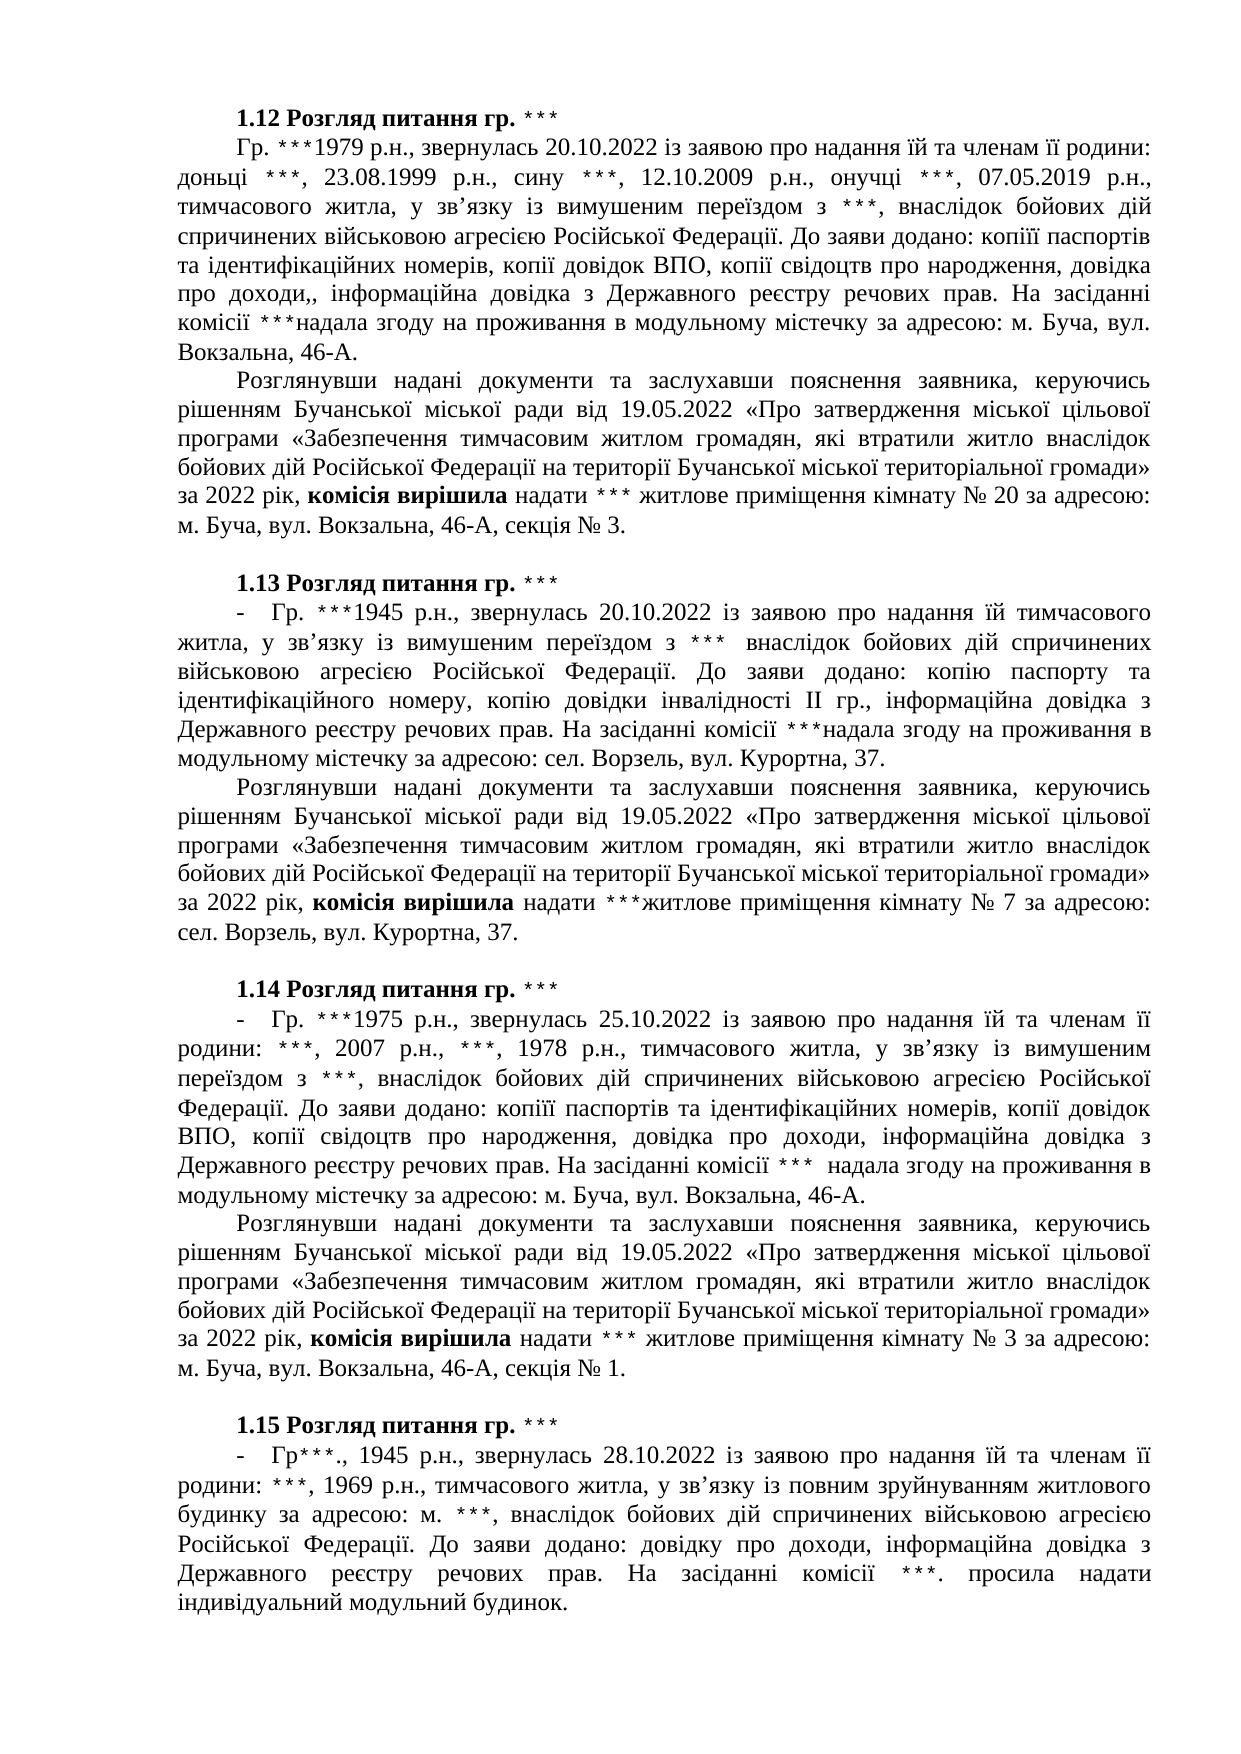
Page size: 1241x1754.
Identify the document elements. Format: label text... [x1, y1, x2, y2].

text 1.14 Розгляд питання гр. *** [177, 974, 1152, 1004]
list Гр***., 1945 р.н., звернулась 28.10.2022 із заявою про надання їй та членам її родини: ***, 1969 р.н., тимчасового житла, у зв’язку із повним зруйнуванням житлового будинку за адресою: м. ***, внаслідок бойових дій спричинених військовою агресією Російської Федерації. До заяви додано: довідку про доходи, інформаційна довідка з Державного реєстру речових прав. На засіданні комісії ***. просила надати індивідуальний модульний будинок. [177, 1440, 1152, 1616]
text 1.15 Розгляд питання гр. *** [177, 1411, 1152, 1440]
text Розглянувши надані документи та заслухавши пояснення заявника, керуючись рішенням Бучанської міської ради від 19.05.2022 «Про затвердження міської цільової програми «Забезпечення тимчасовим житлом громадян, які втратили житло внаслідок бойових дій Російської Федерації на території Бучанської міської територіальної громади» за 2022 рік, комісія вирішила надати *** житлове приміщення кімнату № 20 за адресою: м. Буча, вул. Вокзальна, 46-А, секція № 3. [177, 366, 1152, 539]
list Гр. ***1945 р.н., звернулась 20.10.2022 із заявою про надання їй тимчасового житла, у зв’язку із вимушеним переїздом з *** внаслідок бойових дій спричинених військовою агресією Російської Федерації. До заяви додано: копію паспорту та ідентифікаційного номеру, копію довідки інвалідності ІІ гр., інформаційна довідка з Державного реєстру речових прав. На засіданні комісії ***надала згоду на проживання в модульному містечку за адресою: сел. Ворзель, вул. Курортна, 37. [177, 597, 1152, 772]
text Гр. ***1979 р.н., звернулась 20.10.2022 із заявою про надання їй та членам її родини: доньці ***, 23.08.1999 р.н., сину ***, 12.10.2009 р.н., онучці ***, 07.05.2019 р.н., тимчасового житла, у зв’язку із вимушеним переїздом з ***, внаслідок бойових дій спричинених військовою агресією Російської Федерації. До заяви додано: копіїї паспортів та ідентифікаційних номерів, копії довідок ВПО, копії свідоцтв про народження, довідка про доходи,, інформаційна довідка з Державного реєстру речових прав. На засіданні комісії ***надала згоду на проживання в модульному містечку за адресою: м. Буча, вул. Вокзальна, 46-А. [177, 132, 1152, 366]
list Гр. ***1975 р.н., звернулась 25.10.2022 із заявою про надання їй та членам її родини: ***, 2007 р.н., ***, 1978 р.н., тимчасового житла, у зв’язку із вимушеним переїздом з ***, внаслідок бойових дій спричинених військовою агресією Російської Федерації. До заяви додано: копіїї паспортів та ідентифікаційних номерів, копії довідок ВПО, копії свідоцтв про народження, довідка про доходи, інформаційна довідка з Державного реєстру речових прав. На засіданні комісії *** надала згоду на проживання в модульному містечку за адресою: м. Буча, вул. Вокзальна, 46-А. [177, 1004, 1152, 1208]
text 1.12 Розгляд питання гр. *** [177, 103, 1152, 132]
text Розглянувши надані документи та заслухавши пояснення заявника, керуючись рішенням Бучанської міської ради від 19.05.2022 «Про затвердження міської цільової програми «Забезпечення тимчасовим житлом громадян, які втратили житло внаслідок бойових дій Російської Федерації на території Бучанської міської територіальної громади» за 2022 рік, комісія вирішила надати *** житлове приміщення кімнату № 3 за адресою: м. Буча, вул. Вокзальна, 46-А, секція № 1. [177, 1208, 1152, 1382]
text Розглянувши надані документи та заслухавши пояснення заявника, керуючись рішенням Бучанської міської ради від 19.05.2022 «Про затвердження міської цільової програми «Забезпечення тимчасовим житлом громадян, які втратили житло внаслідок бойових дій Російської Федерації на території Бучанської міської територіальної громади» за 2022 рік, комісія вирішила надати ***житлове приміщення кімнату № 7 за адресою: сел. Ворзель, вул. Курортна, 37. [177, 772, 1152, 946]
text 1.13 Розгляд питання гр. *** [177, 568, 1152, 597]
